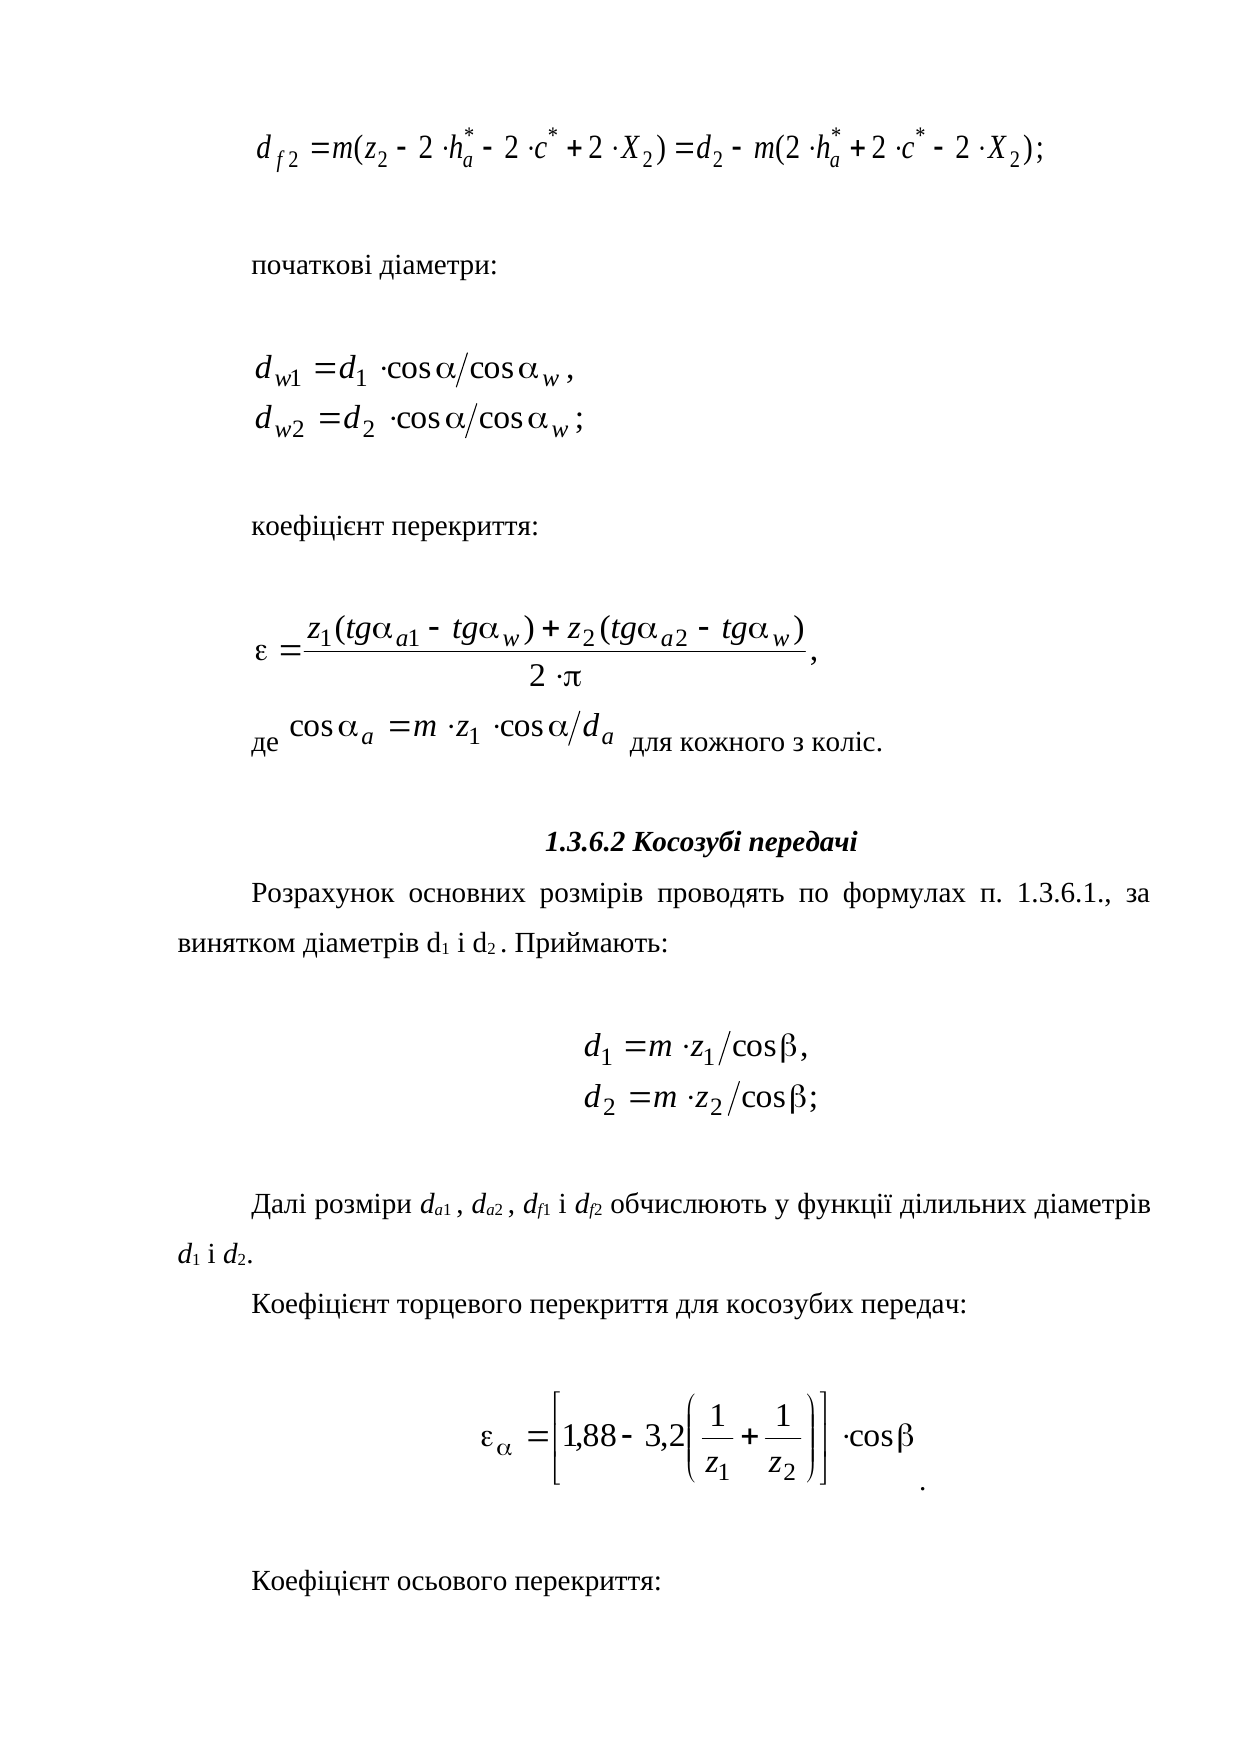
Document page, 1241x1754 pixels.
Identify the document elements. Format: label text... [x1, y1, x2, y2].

text коефіцієнт перекриття: [177, 508, 1152, 541]
text Далі розміри da1 , da2 , df1 і df2 обчислюють у функції ділильних діаметрів d1 і d2. [177, 1186, 1152, 1269]
text Коефіцієнт осьового перекриття: [177, 1563, 1152, 1597]
text . [177, 1387, 1152, 1496]
text Розрахунок основних розмірів проводять по формулах п. 1.3.6.1., за винятком діаметрів d1 і d2 . Приймають: [177, 875, 1152, 958]
text де для кожного з коліс. [177, 706, 1152, 757]
text Коефіцієнт торцевого перекриття для косозубих передач: [177, 1286, 1152, 1320]
text початкові діаметри: [177, 247, 1152, 281]
text 1.3.6.2 Косозубі передачі [177, 824, 1152, 858]
